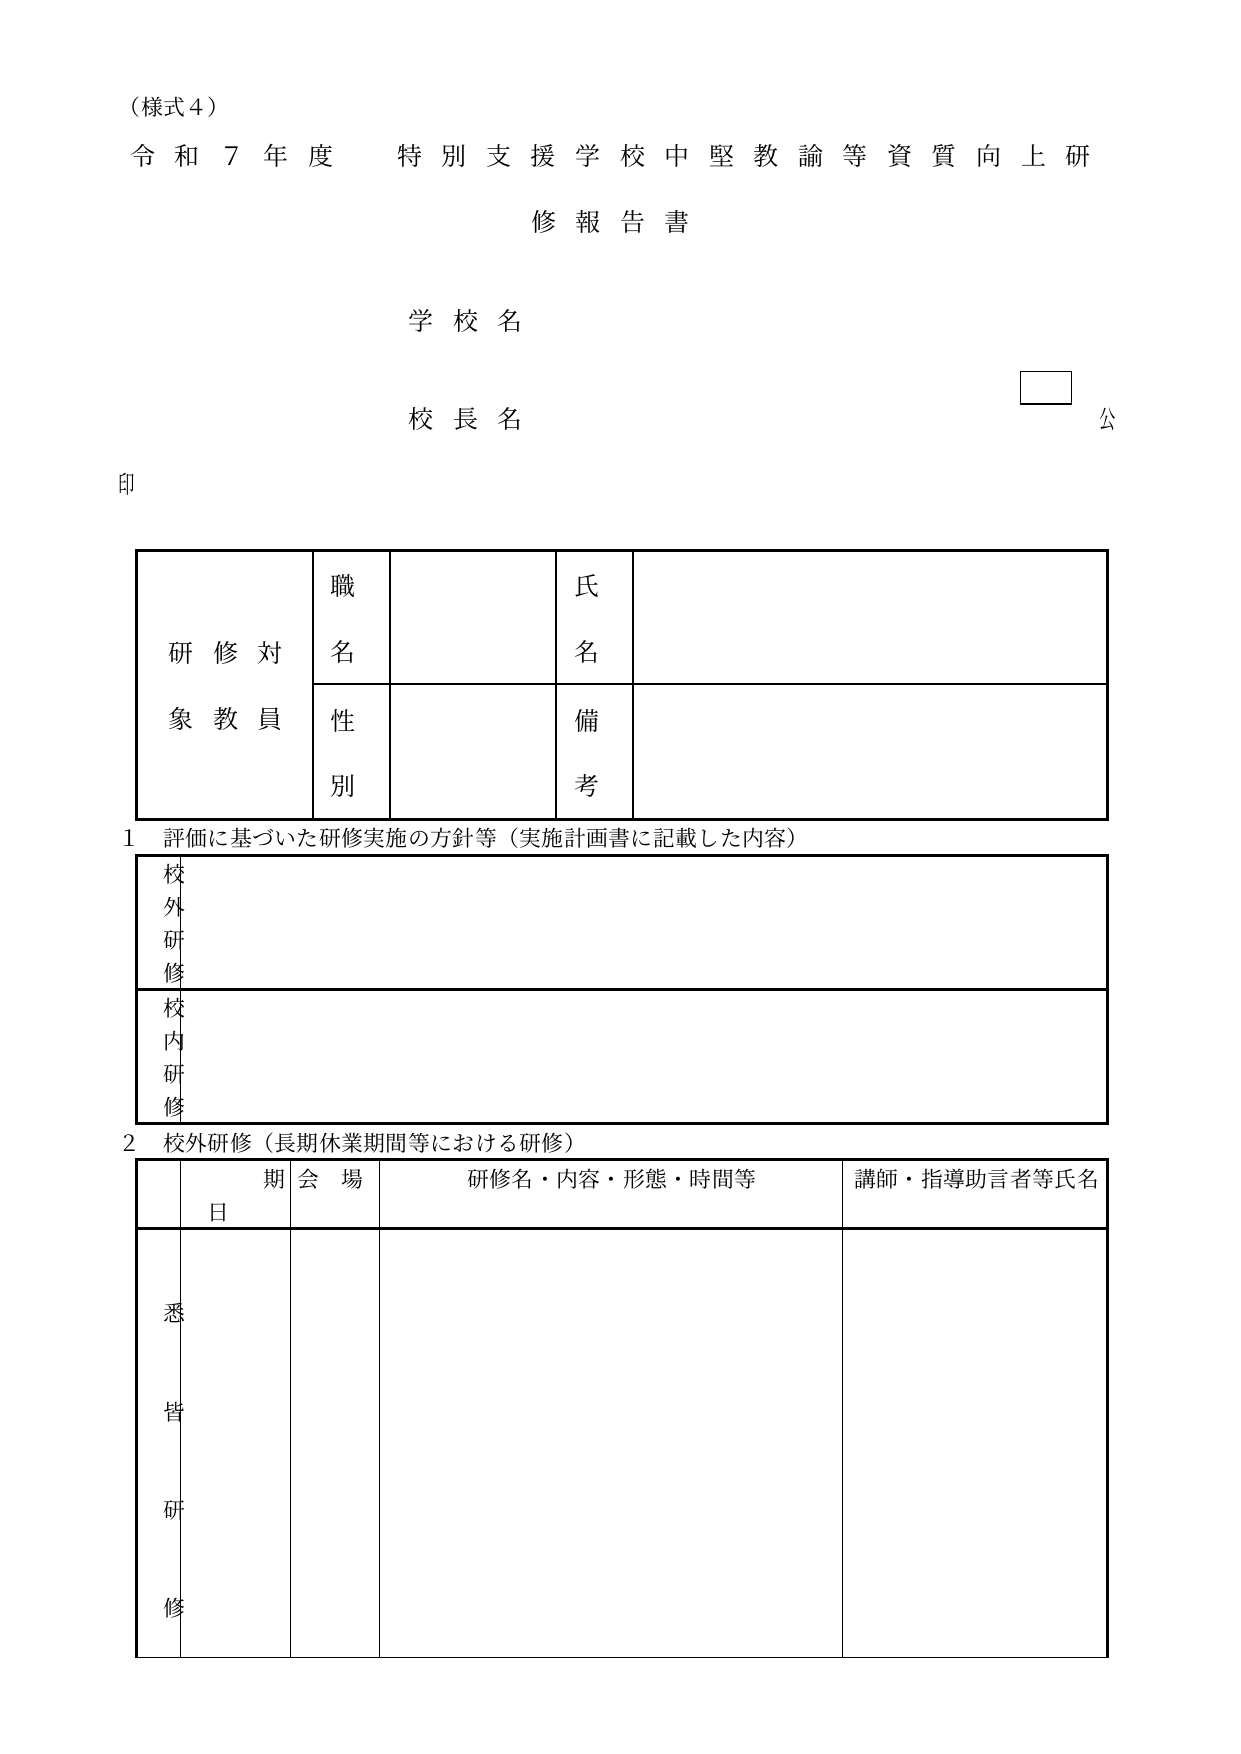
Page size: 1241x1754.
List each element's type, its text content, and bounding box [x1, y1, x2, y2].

text １ 評価に基づいた研修実施の方針等（実施計画書に記載した内容） [118, 821, 1122, 853]
text （様式４） [118, 89, 1122, 122]
table_cell 性別 [314, 685, 389, 818]
table_cell [181, 991, 1106, 1122]
table_header [138, 1161, 180, 1227]
table_cell [291, 1230, 379, 1657]
table_header 研修対象教員 [138, 552, 312, 818]
table_cell [181, 1230, 290, 1657]
table_cell [391, 685, 555, 818]
table_header [181, 857, 1106, 988]
table_header 会 場 [291, 1161, 379, 1227]
text 学校名 [118, 286, 1122, 352]
table_header [634, 552, 1106, 683]
table_cell 備考 [557, 685, 632, 818]
table_header 研修名・内容・形態・時間等 [380, 1161, 842, 1227]
table_header 期 日 [181, 1161, 290, 1227]
table_cell 悉 皆 研 修 [138, 1230, 180, 1657]
table_cell [380, 1230, 842, 1657]
text 校長名 公印 [118, 385, 1122, 516]
table_cell 校内研修 [138, 991, 180, 1122]
table_cell [634, 685, 1106, 818]
table_header 講師・指導助言者等氏名 [843, 1161, 1106, 1227]
table_header 校外研修 [138, 857, 180, 988]
table_header 職名 [314, 552, 389, 683]
table_header [391, 552, 555, 683]
text ２ 校外研修（長期休業期間等における研修） [118, 1125, 1122, 1158]
table_header 氏名 [557, 552, 632, 683]
text 令和７年度 特別支援学校中堅教諭等資質向上研修報告書 [118, 122, 1122, 253]
table_cell [843, 1230, 1106, 1657]
